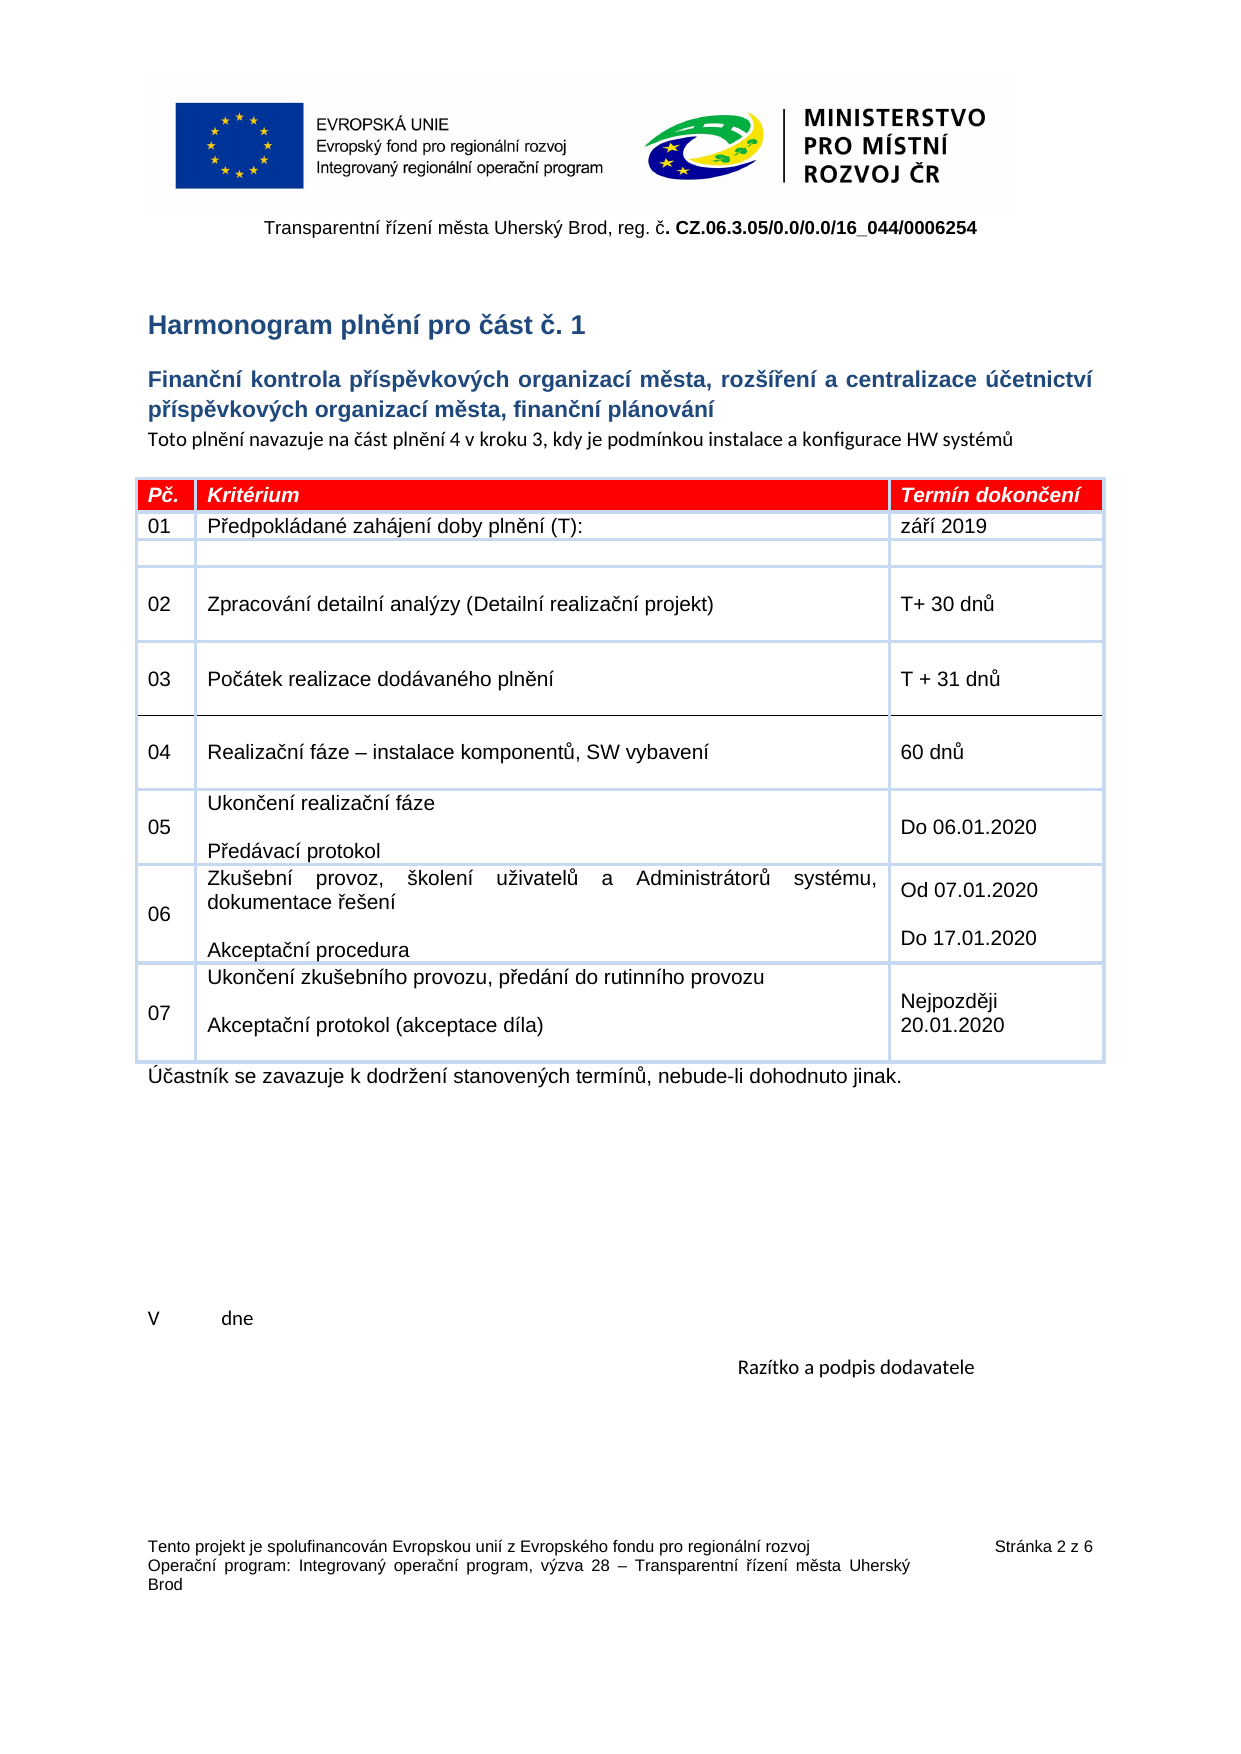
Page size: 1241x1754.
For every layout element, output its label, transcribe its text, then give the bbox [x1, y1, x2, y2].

table_header Termín dokončení [891, 480, 1102, 510]
table_cell Zkušební provoz, školení uživatelů a Administrátorů systému, dokumentace řešení Akceptační procedura [197, 866, 888, 961]
table_cell [891, 541, 1102, 564]
table_cell 02 [138, 568, 194, 639]
table_cell 03 [138, 643, 194, 714]
table_cell Ukončení zkušebního provozu, předání do rutinního provozu Akceptační protokol (akceptace díla) [197, 965, 888, 1060]
subtitle Finanční kontrola příspěvkových organizací města, rozšíření a centralizace účetnictví příspěvkových organizací města, finanční plánování [148, 366, 1093, 422]
table_cell 01 [138, 514, 194, 537]
table_cell září 2019 [891, 514, 1102, 537]
table_header Pč. [138, 480, 194, 510]
table_cell [197, 541, 888, 564]
table_cell Ukončení realizační fáze Předávací protokol [197, 791, 888, 862]
table_cell 06 [138, 866, 194, 961]
table_cell [138, 541, 194, 564]
table_cell T + 31 dnů [891, 643, 1102, 714]
table_cell Nejpozději 20.01.2020 [891, 965, 1102, 1060]
text Účastník se zavazuje k dodržení stanovených termínů, nebude-li dohodnuto jinak. [148, 1064, 1093, 1087]
table_cell T+ 30 dnů [891, 568, 1102, 639]
text V dne [148, 1305, 1093, 1331]
text Toto plnění navazuje na část plnění 4 v kroku 3, kdy je podmínkou instalace a konfigurace HW systémů [148, 426, 1093, 451]
text Razítko a podpis dodavatele [148, 1354, 1093, 1380]
table_cell Realizační fáze – instalace komponentů, SW vybavení [197, 716, 888, 787]
table_cell 60 dnů [891, 716, 1102, 787]
table_cell Počátek realizace dodávaného plnění [197, 643, 888, 714]
table_cell Od 07.01.2020 Do 17.01.2020 [891, 866, 1102, 961]
picture [147, 73, 1013, 217]
subtitle Harmonogram plnění pro část č. 1 [148, 309, 1093, 340]
table_cell Zpracování detailní analýzy (Detailní realizační projekt) [197, 568, 888, 639]
table_cell 05 [138, 791, 194, 862]
table_cell 04 [138, 716, 194, 787]
table_cell Do 06.01.2020 [891, 791, 1102, 862]
table_cell 07 [138, 965, 194, 1060]
table_cell Předpokládané zahájení doby plnění (T): [197, 514, 888, 537]
table_header Kritérium [197, 480, 888, 510]
